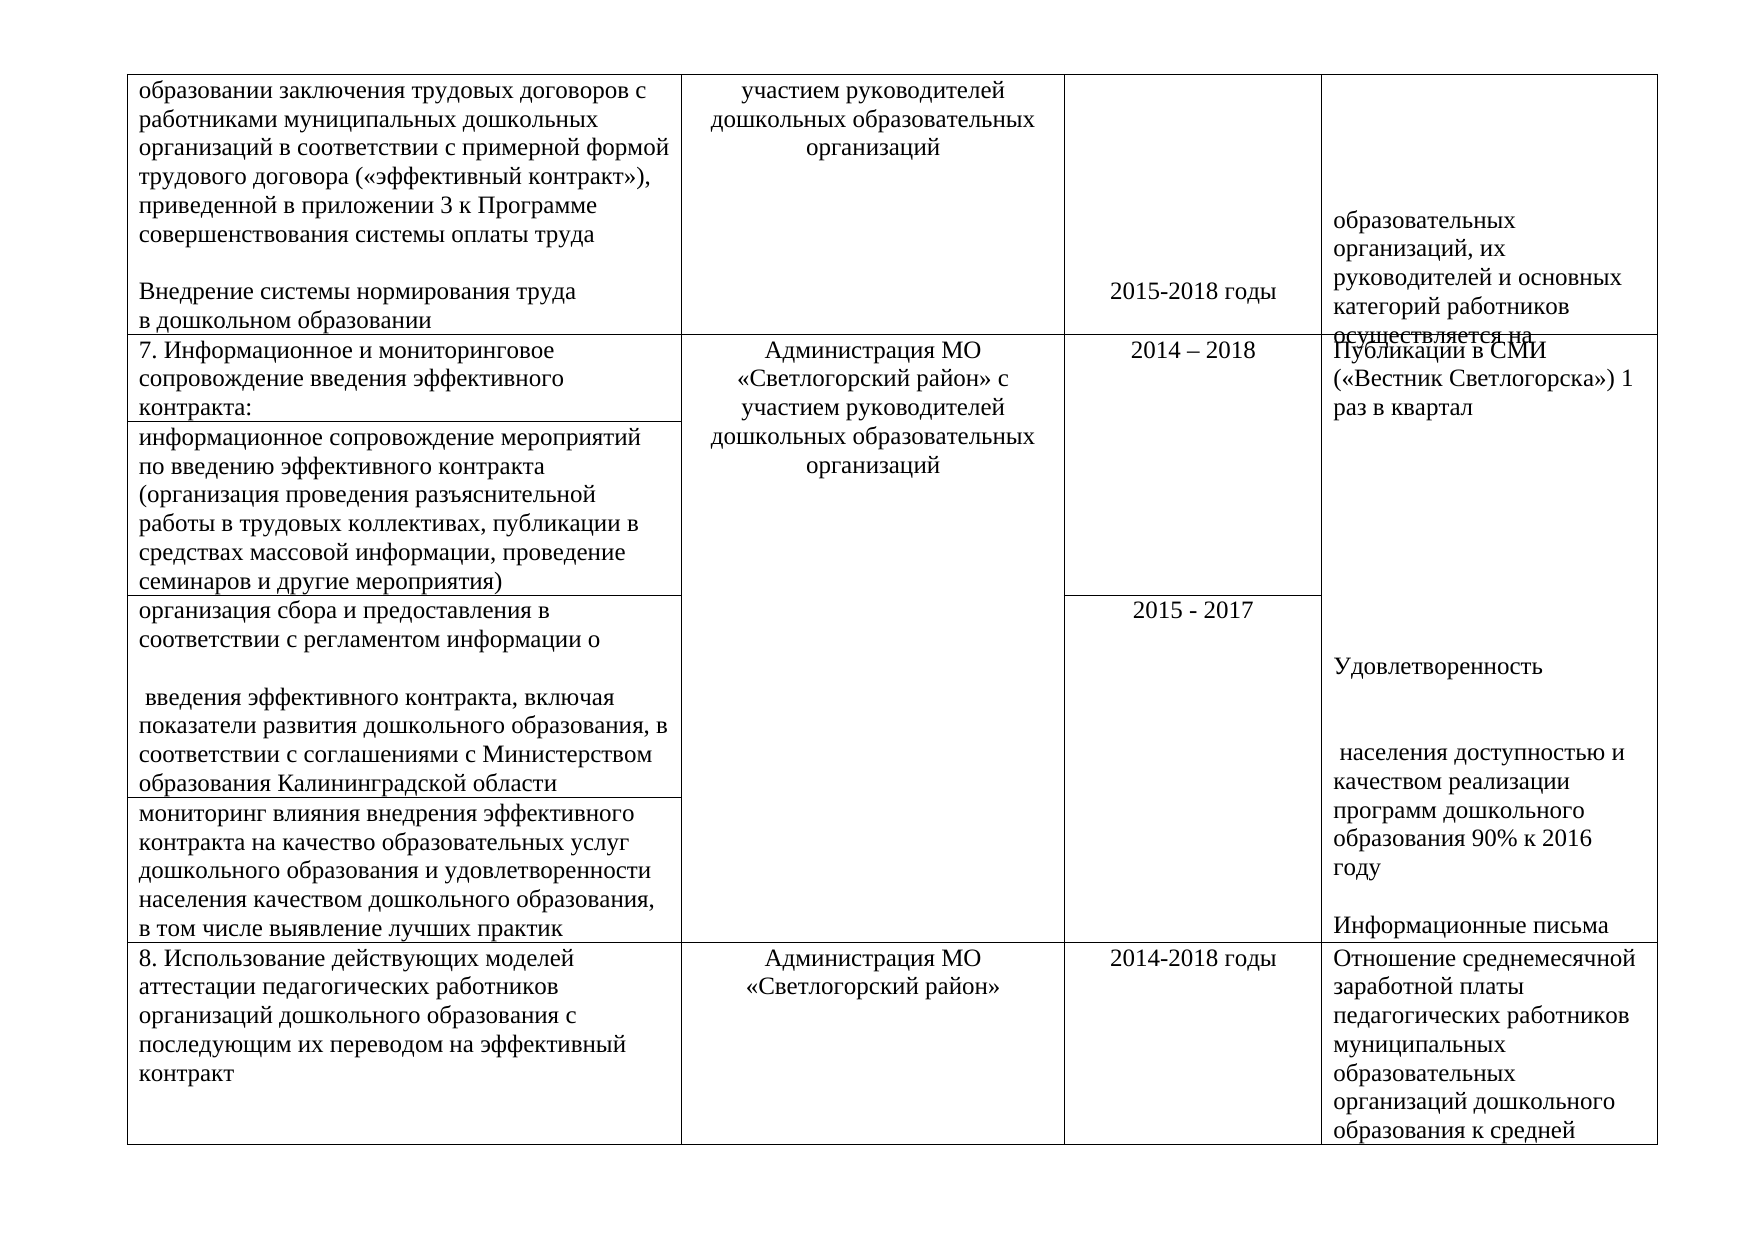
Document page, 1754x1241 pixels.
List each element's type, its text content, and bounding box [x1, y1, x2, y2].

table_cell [1065, 75, 1321, 334]
table_cell 7. Информационное и мониторинговое сопровождение введения эффективного контракта: [128, 335, 681, 421]
table_cell Публикации в СМИ («Вестник Светлогорска») 1 раз в квартал Удовлетворенность населения доступностью и качеством реализации программ дошкольного образования 90% к 2016 году Информационные письма [1322, 335, 1657, 942]
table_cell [1322, 943, 1657, 1144]
table_cell мониторинг влияния внедрения эффективного контракта на качество образовательных услуг дошкольного образования и удовлетворенности населения качеством дошкольного образования, в том числе выявление лучших практик [128, 798, 681, 942]
table_cell 2014 – 2018 [1065, 335, 1321, 594]
table_cell информационное сопровождение мероприятий по введению эффективного контракта (организация проведения разъяснительной работы в трудовых коллективах, публикации в средствах массовой информации, проведение семинаров и другие мероприятия) [128, 422, 681, 594]
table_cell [128, 75, 681, 334]
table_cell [682, 75, 1064, 334]
table_cell организация сбора и предоставления в соответствии с регламентом информации о введения эффективного контракта, включая показатели развития дошкольного образования, в соответствии с соглашениями с Министерством образования Калининградской области [128, 596, 681, 797]
table_cell Администрация МО «Светлогорский район» с участием руководителей дошкольных образовательных организаций [682, 335, 1064, 942]
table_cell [128, 943, 681, 1144]
table_cell 2014-2018 годы [1065, 943, 1321, 1144]
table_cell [682, 943, 1064, 1144]
table_cell 2015 - 2017 [1065, 596, 1321, 942]
